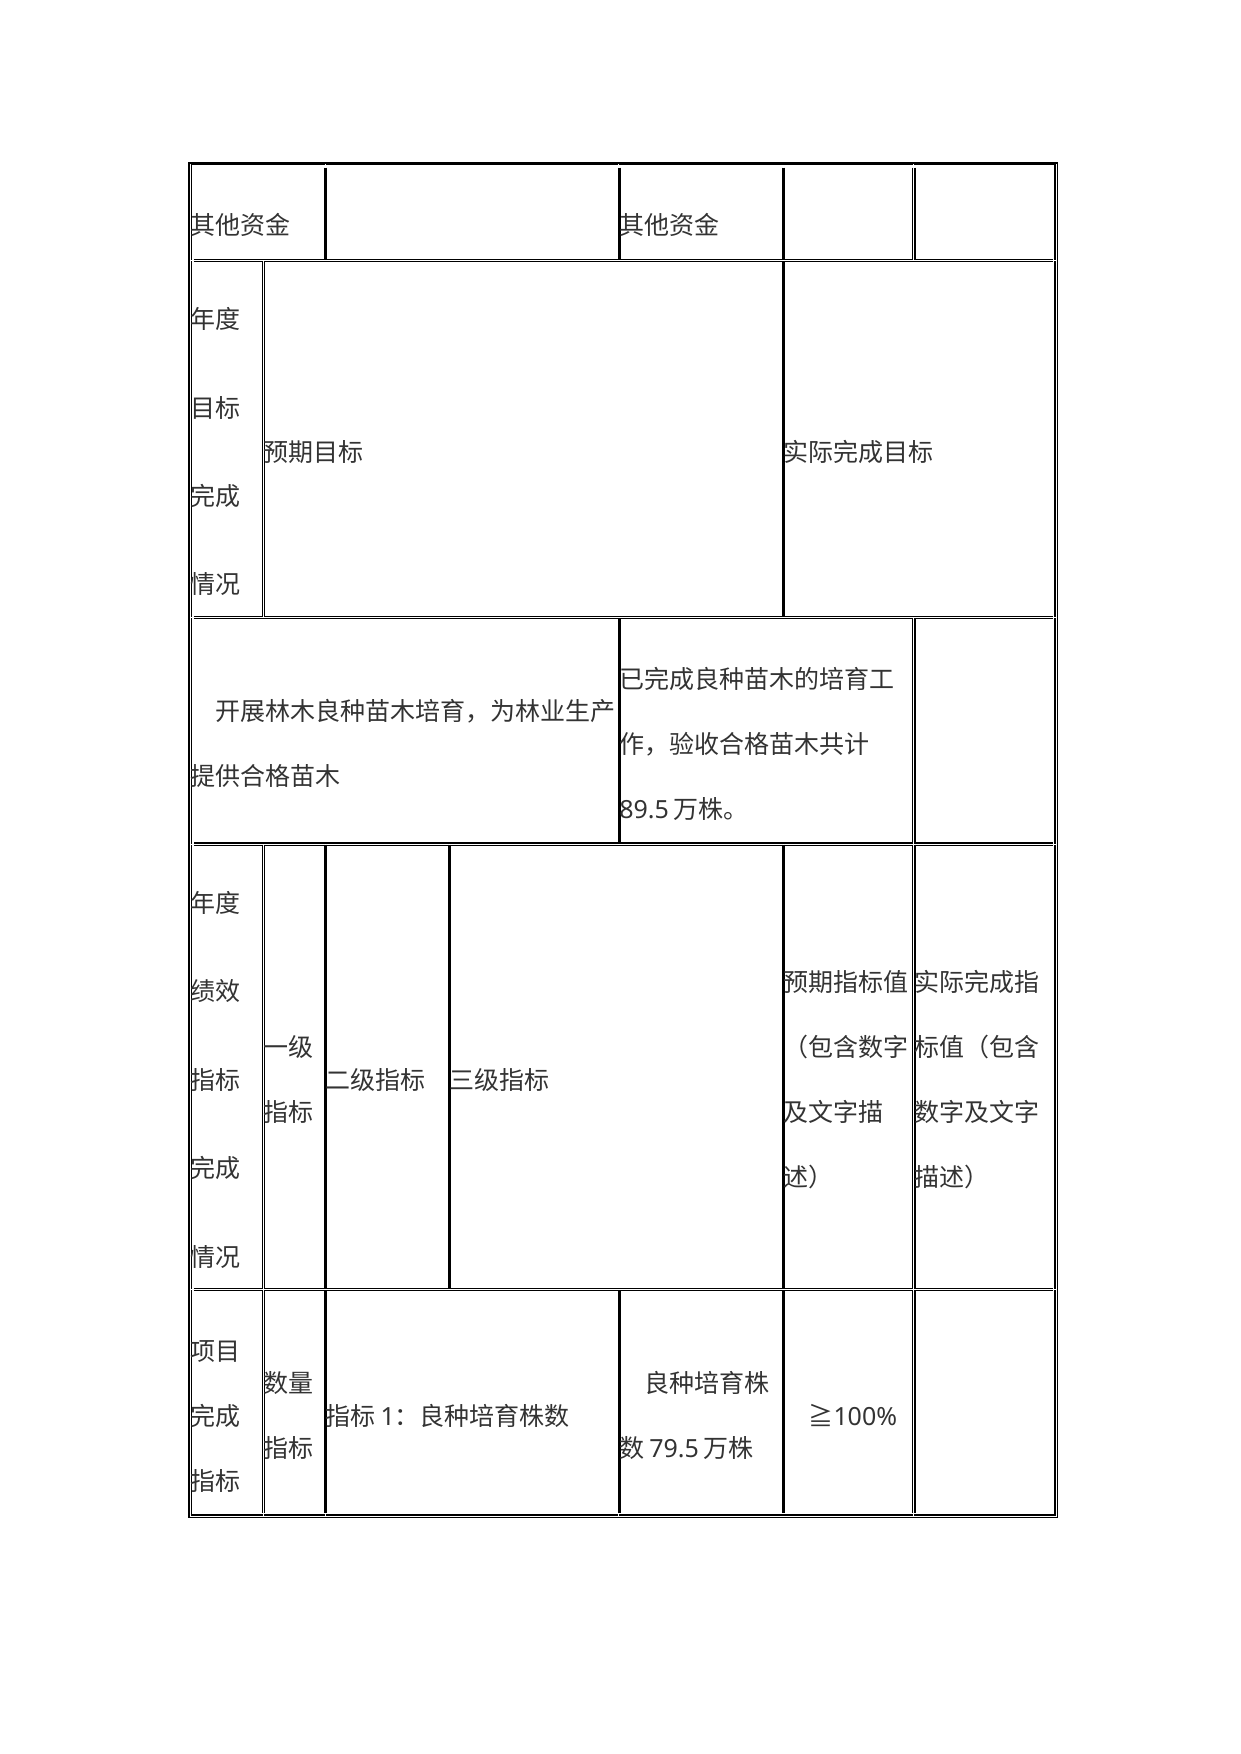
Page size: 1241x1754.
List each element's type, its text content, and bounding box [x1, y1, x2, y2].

table_cell [914, 165, 1054, 259]
table_cell 三级指标 [451, 846, 782, 1288]
table_cell 实际完成目标 [783, 259, 1056, 616]
table_cell 一级指标 [265, 846, 324, 1288]
table_cell 良种培育株数79.5万株 [619, 1291, 783, 1514]
table_cell [325, 164, 619, 259]
table_cell 其他资金 [619, 165, 783, 259]
table_cell 年度 绩效 指标 完成 情况 [192, 842, 262, 1288]
table_cell 数量指标 [264, 1291, 325, 1514]
table_cell [914, 1288, 1056, 1514]
table_cell 预期目标 [265, 262, 782, 616]
table_cell 开展林木良种苗木培育，为林业生产提供合格苗木 [190, 616, 619, 842]
table_cell [914, 616, 1056, 842]
table_cell [783, 164, 914, 259]
table_cell 已完成良种苗木的培育工作，验收合格苗木共计89.5万株。 [621, 619, 912, 842]
table_cell 指标1：良种培育株数 [325, 1291, 619, 1514]
table_cell 项目完成指标 [190, 1288, 264, 1514]
table_cell ≧100% [783, 1288, 914, 1514]
table_cell 其他资金 [192, 165, 325, 259]
table_cell 预期指标值（包含数字及文字描述） [785, 846, 912, 1288]
table_cell 年度 目标 完成 情况 [190, 259, 264, 616]
table_cell 实际完成指标值（包含数字及文字描述） [916, 842, 1055, 1288]
table_cell 二级指标 [327, 846, 448, 1288]
